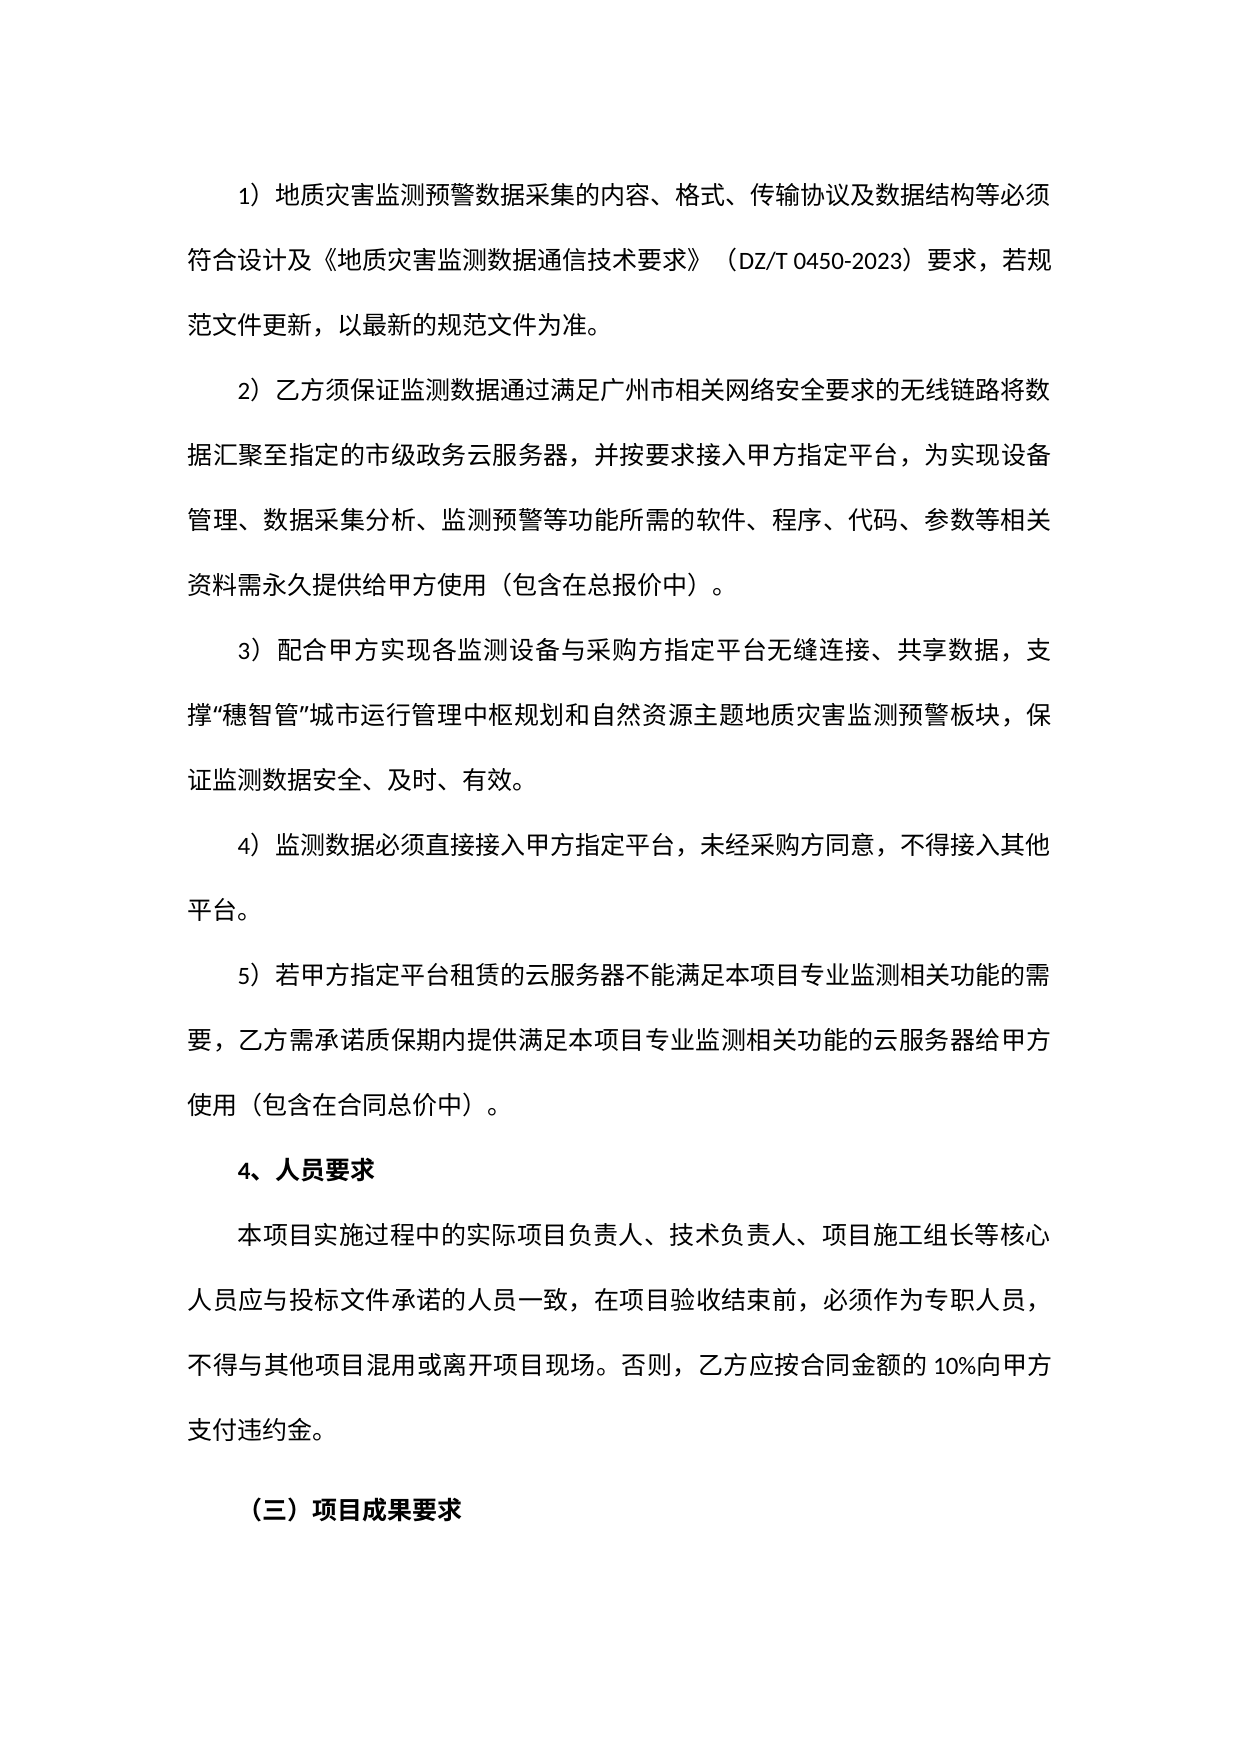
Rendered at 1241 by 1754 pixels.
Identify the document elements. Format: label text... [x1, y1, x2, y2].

text 4）监测数据必须直接接入甲方指定平台，未经采购方同意，不得接入其他平台。 [187, 812, 1053, 942]
text 本项目实施过程中的实际项目负责人、技术负责人、项目施工组长等核心人员应与投标文件承诺的人员一致，在项目验收结束前，必须作为专职人员，不得与其他项目混用或离开项目现场。否则，乙方应按合同金额的10%向甲方支付违约金。 [187, 1202, 1053, 1462]
text 3）配合甲方实现各监测设备与采购方指定平台无缝连接、共享数据，支撑“穗智管”城市运行管理中枢规划和自然资源主题地质灾害监测预警板块，保证监测数据安全、及时、有效。 [187, 617, 1053, 812]
text 1）地质灾害监测预警数据采集的内容、格式、传输协议及数据结构等必须符合设计及《地质灾害监测数据通信技术要求》（DZ/T 0450-2023）要求，若规范文件更新，以最新的规范文件为准。 [187, 162, 1053, 357]
text 4、人员要求 [187, 1137, 1053, 1202]
text 2）乙方须保证监测数据通过满足广州市相关网络安全要求的无线链路将数据汇聚至指定的市级政务云服务器，并按要求接入甲方指定平台，为实现设备管理、数据采集分析、监测预警等功能所需的软件、程序、代码、参数等相关资料需永久提供给甲方使用（包含在总报价中）。 [187, 357, 1053, 617]
text （三）项目成果要求 [187, 1478, 1053, 1543]
text 5）若甲方指定平台租赁的云服务器不能满足本项目专业监测相关功能的需要，乙方需承诺质保期内提供满足本项目专业监测相关功能的云服务器给甲方使用（包含在合同总价中）。 [187, 942, 1053, 1137]
